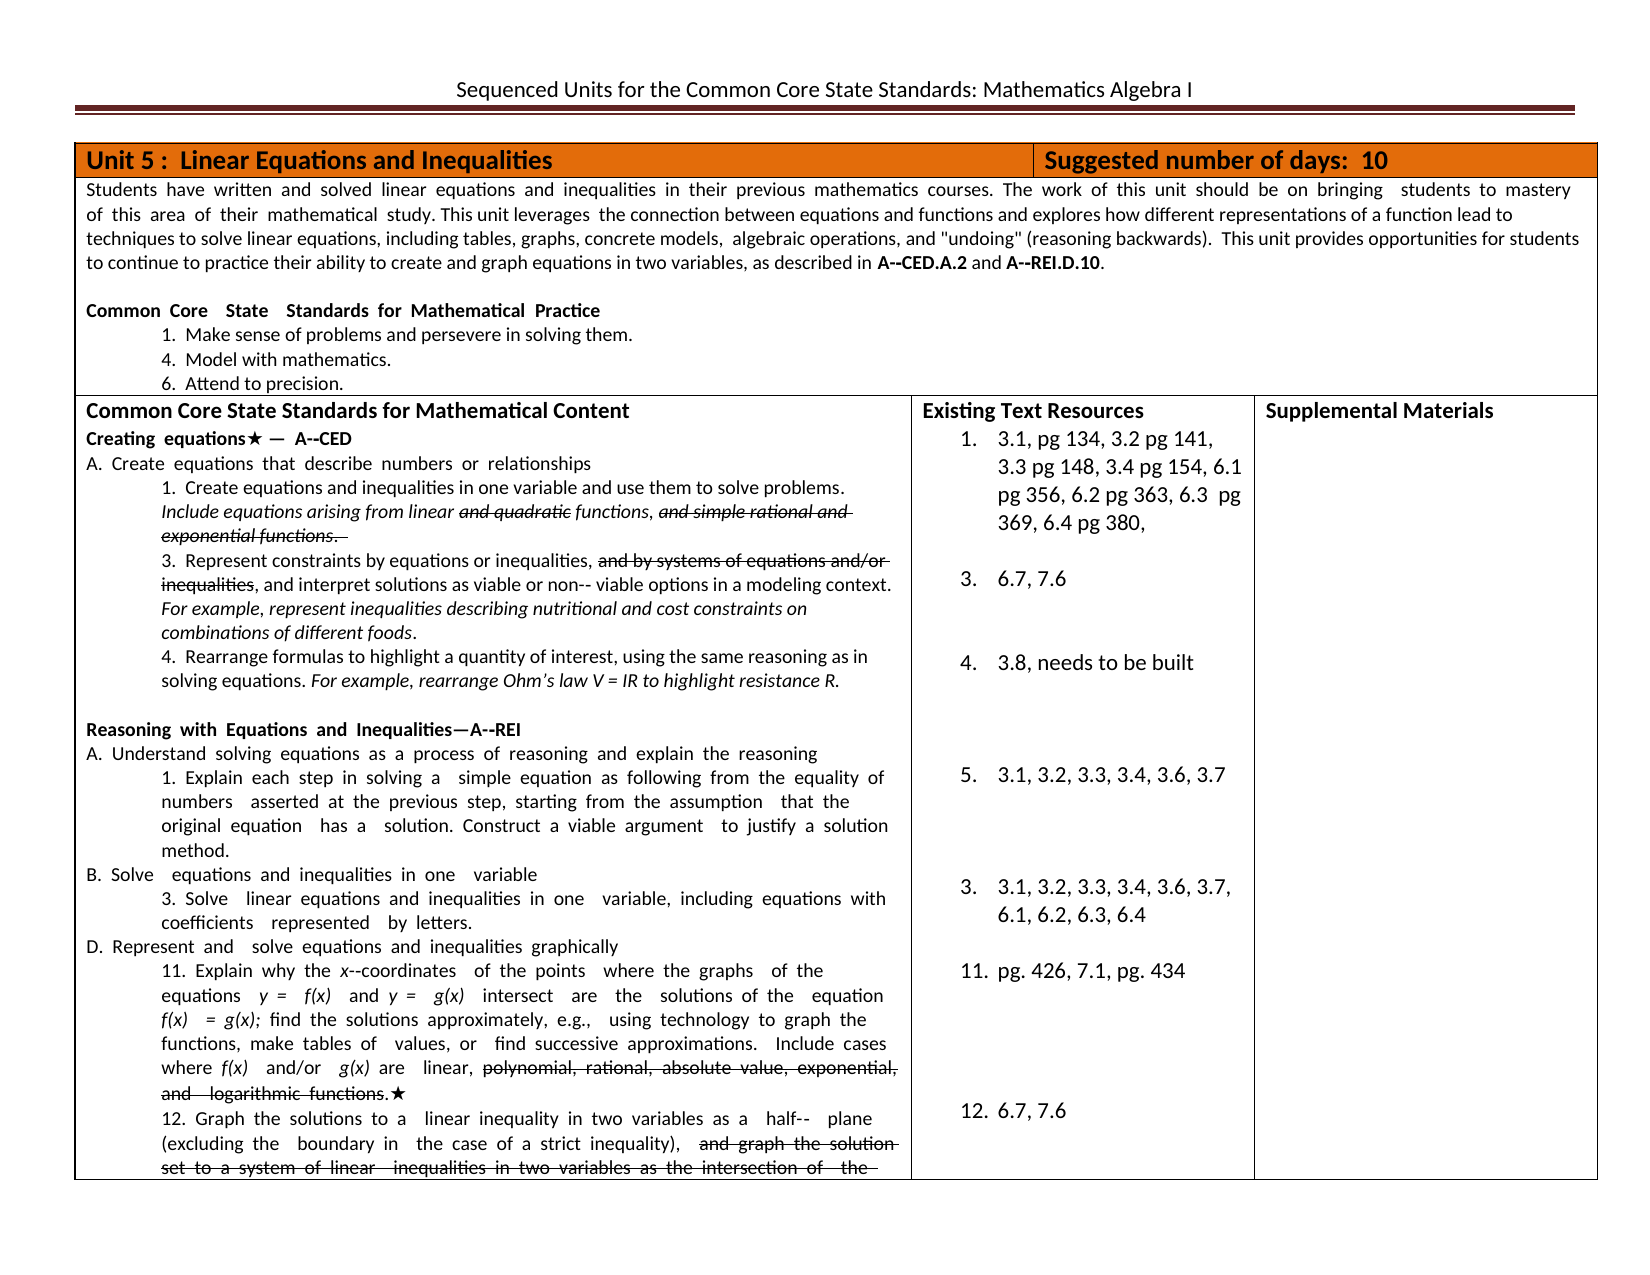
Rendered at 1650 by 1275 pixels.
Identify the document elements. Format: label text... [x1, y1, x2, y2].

table_cell Students have written and solved linear equations and inequalities in their previous mathematics courses. The work of this unit should be on bringing students to mastery of this area of their mathematical study. This unit leverages the connection between equations and functions and explores how different representations of a function lead to techniques to solve linear equations, including tables, graphs, concrete models, algebraic operations, and "undoing" (reasoning backwards). This unit provides opportunities for students to continue to practice their ability to create and graph equations in two variables, as described in A-­‐CED.A.2 and A-­‐REI.D.10. Common Core State Standards for Mathematical Practice 1. Make sense of problems and persevere in solving them. 4. Model with mathematics. 6. Attend to precision. [76, 178, 1597, 395]
table_header Suggested number of days: 10 [1034, 144, 1597, 177]
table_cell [76, 396, 911, 1179]
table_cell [1255, 396, 1597, 1179]
table_header Unit 5 : Linear Equations and Inequalities [76, 144, 1033, 177]
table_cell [912, 396, 1254, 1179]
